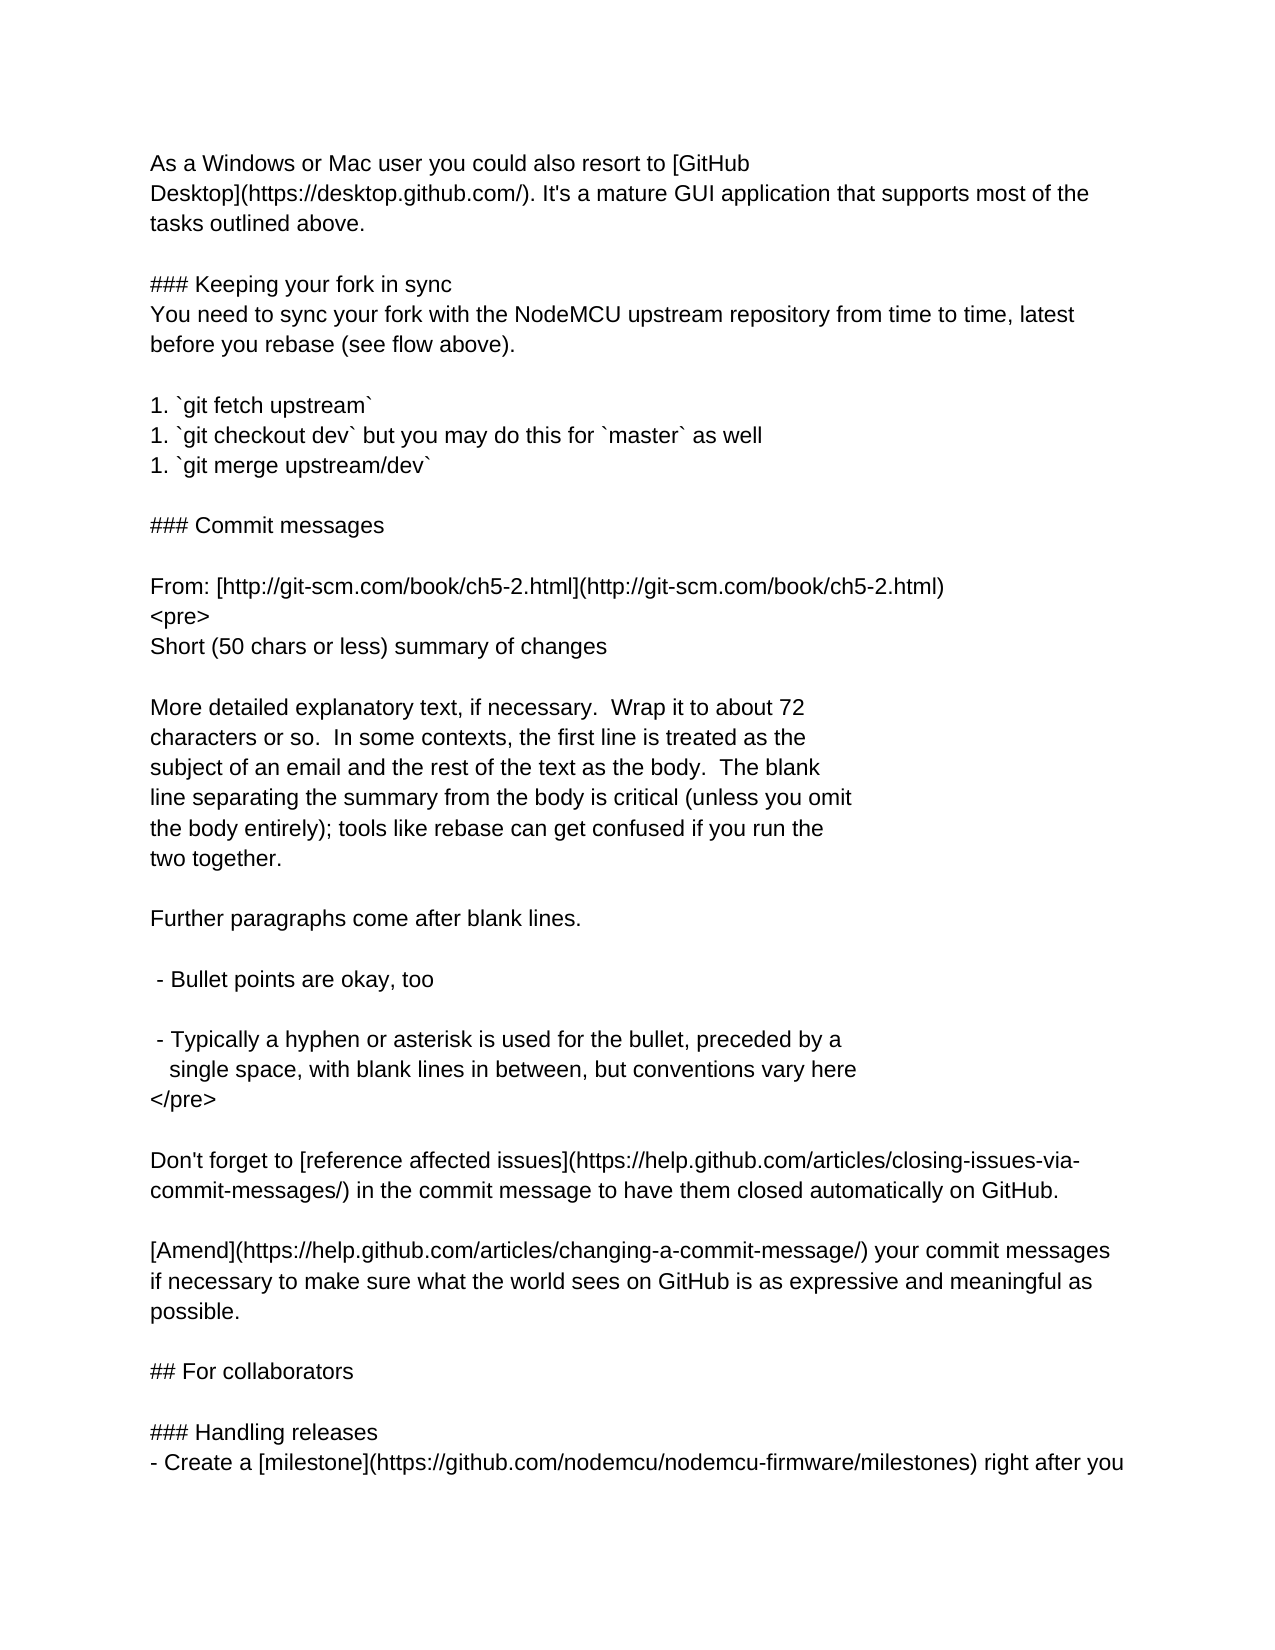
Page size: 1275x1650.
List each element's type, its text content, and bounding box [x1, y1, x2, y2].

text <pre> [150, 603, 1125, 629]
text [150, 1449, 1125, 1475]
text [Amend](https://help.github.com/articles/changing-a-commit-message/) your commit messages if necessary to make sure what the world sees on GitHub is as expressive and meaningful as possible. [150, 1237, 1125, 1324]
text 1. `git merge upstream/dev` [150, 452, 1125, 478]
text ### Handling releases [150, 1419, 1125, 1445]
text - Typically a hyphen or asterisk is used for the bullet, preceded by a [150, 1026, 1125, 1052]
text 1. `git checkout dev` but you may do this for `master` as well [150, 422, 1125, 448]
text ### Keeping your fork in sync [150, 271, 1125, 297]
text You need to sync your fork with the NodeMCU upstream repository from time to time, latest before you rebase (see flow above). [150, 301, 1125, 358]
text - Bullet points are okay, too [150, 966, 1125, 992]
text Further paragraphs come after blank lines. [150, 905, 1125, 932]
text Don't forget to [reference affected issues](https://help.github.com/articles/closing-issues-via-commit-messages/) in the commit message to have them closed automatically on GitHub. [150, 1147, 1125, 1203]
text More detailed explanatory text, if necessary. Wrap it to about 72 [150, 694, 1125, 720]
text </pre> [150, 1086, 1125, 1113]
text characters or so. In some contexts, the first line is treated as the [150, 724, 1125, 750]
text Short (50 chars or less) summary of changes [150, 633, 1125, 660]
text single space, with blank lines in between, but conventions vary here [150, 1056, 1125, 1083]
text ## For collaborators [150, 1358, 1125, 1385]
text 1. `git fetch upstream` [150, 392, 1125, 418]
text As a Windows or Mac user you could also resort to [GitHub Desktop](https://desktop.github.com/). It's a mature GUI application that supports most of the tasks outlined above. [150, 150, 1125, 237]
text ### Commit messages [150, 512, 1125, 539]
text the body entirely); tools like rebase can get confused if you run the [150, 814, 1125, 841]
text From: [http://git-scm.com/book/ch5-2.html](http://git-scm.com/book/ch5-2.html) [150, 573, 1125, 599]
text subject of an email and the rest of the text as the body. The blank [150, 754, 1125, 781]
text two together. [150, 845, 1125, 871]
text line separating the summary from the body is critical (unless you omit [150, 784, 1125, 811]
